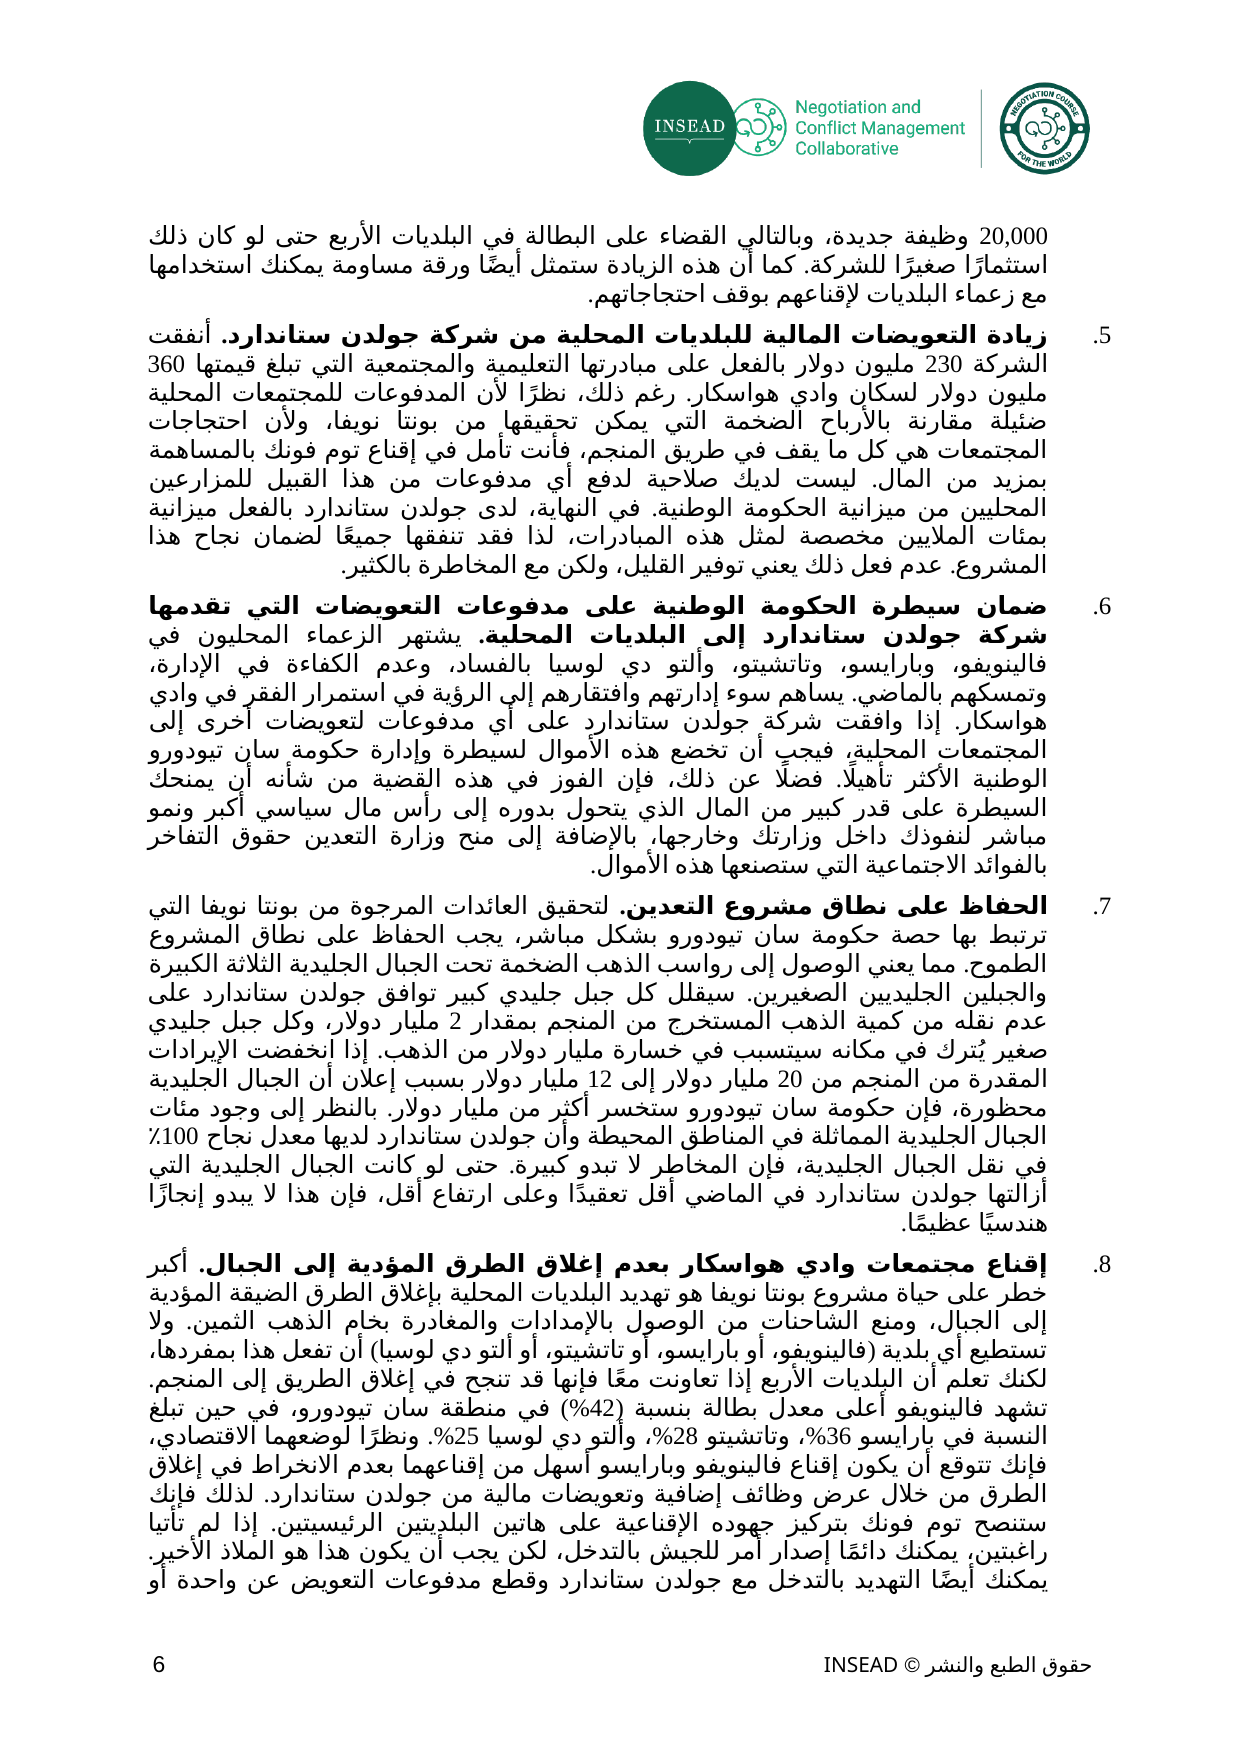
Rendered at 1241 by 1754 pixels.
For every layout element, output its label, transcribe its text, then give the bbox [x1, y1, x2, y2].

list زيادة التعويضات المالية للبلديات المحلية من شركة جولدن ستاندارد. أنفقت الشركة 230 مليون دولار بالفعل على مبادرتها التعليمية والمجتمعية التي تبلغ قيمتها 360 مليون دولار لسكان وادي هواسكار. رغم ذلك، نظرًا لأن المدفوعات للمجتمعات المحلية ضئيلة مقارنة بالأرباح الضخمة التي يمكن تحقيقها من بونتا نويفا، ولأن احتجاجات المجتمعات هي كل ما يقف في طريق المنجم، فأنت تأمل في إقناع توم فونك بالمساهمة بمزيد من المال. ليست لديك صلاحية لدفع أي مدفوعات من هذا القبيل للمزارعين المحليين من ميزانية الحكومة الوطنية. في النهاية، لدى جولدن ستاندارد بالفعل ميزانية بمئات الملايين مخصصة لمثل هذه المبادرات، لذا فقد تنفقها جميعًا لضمان نجاح هذا المشروع. عدم فعل ذلك يعني توفير القليل، ولكن مع المخاطرة بالكثير. [148, 320, 1092, 579]
list الحفاظ على نطاق مشروع التعدين. لتحقيق العائدات المرجوة من بونتا نويفا التي ترتبط بها حصة حكومة سان تيودورو بشكل مباشر، يجب الحفاظ على نطاق المشروع الطموح. مما يعني الوصول إلى رواسب الذهب الضخمة تحت الجبال الجليدية الثلاثة الكبيرة والجبلين الجليديين الصغيرين. سيقلل كل جبل جليدي كبير توافق جولدن ستاندارد على عدم نقله من كمية الذهب المستخرج من المنجم بمقدار 2 مليار دولار، وكل جبل جليدي صغير يُترك في مكانه سيتسبب في خسارة مليار دولار من الذهب. إذا انخفضت الإيرادات المقدرة من المنجم من 20 مليار دولار إلى 12 مليار دولار بسبب إعلان أن الجبال الجليدية محظورة، فإن حكومة سان تيودورو ستخسر أكثر من مليار دولار. بالنظر إلى وجود مئات الجبال الجليدية المماثلة في المناطق المحيطة وأن جولدن ستاندارد لديها معدل نجاح 100٪ في نقل الجبال الجليدية، فإن المخاطر لا تبدو كبيرة. حتى لو كانت الجبال الجليدية التي أزالتها جولدن ستاندارد في الماضي أقل تعقيدًا وعلى ارتفاع أقل، فإن هذا لا يبدو إنجازًا هندسيًا عظيمًا. [148, 891, 1092, 1236]
picture [639, 75, 1093, 182]
list ضمان سيطرة الحكومة الوطنية على مدفوعات التعويضات التي تقدمها شركة جولدن ستاندارد إلى البلديات المحلية. يشتهر الزعماء المحليون في فالينويفو، وبارايسو، وتاتشيتو، وألتو دي لوسيا بالفساد، وعدم الكفاءة في الإدارة، وتمسكهم بالماضي. يساهم سوء إدارتهم وافتقارهم إلى الرؤية في استمرار الفقر في وادي هواسكار. إذا وافقت شركة جولدن ستاندارد على أي مدفوعات لتعويضات أخرى إلى المجتمعات المحلية، فيجب أن تخضع هذه الأموال لسيطرة وإدارة حكومة سان تيودورو الوطنية الأكثر تأهيلًا. فضلًا عن ذلك، فإن الفوز في هذه القضية من شأنه أن يمنحك السيطرة على قدر كبير من المال الذي يتحول بدوره إلى رأس مال سياسي أكبر ونمو مباشر لنفوذك داخل وزارتك وخارجها، بالإضافة إلى منح وزارة التعدين حقوق التفاخر بالفوائد الاجتماعية التي ستصنعها هذه الأموال. [148, 591, 1092, 879]
